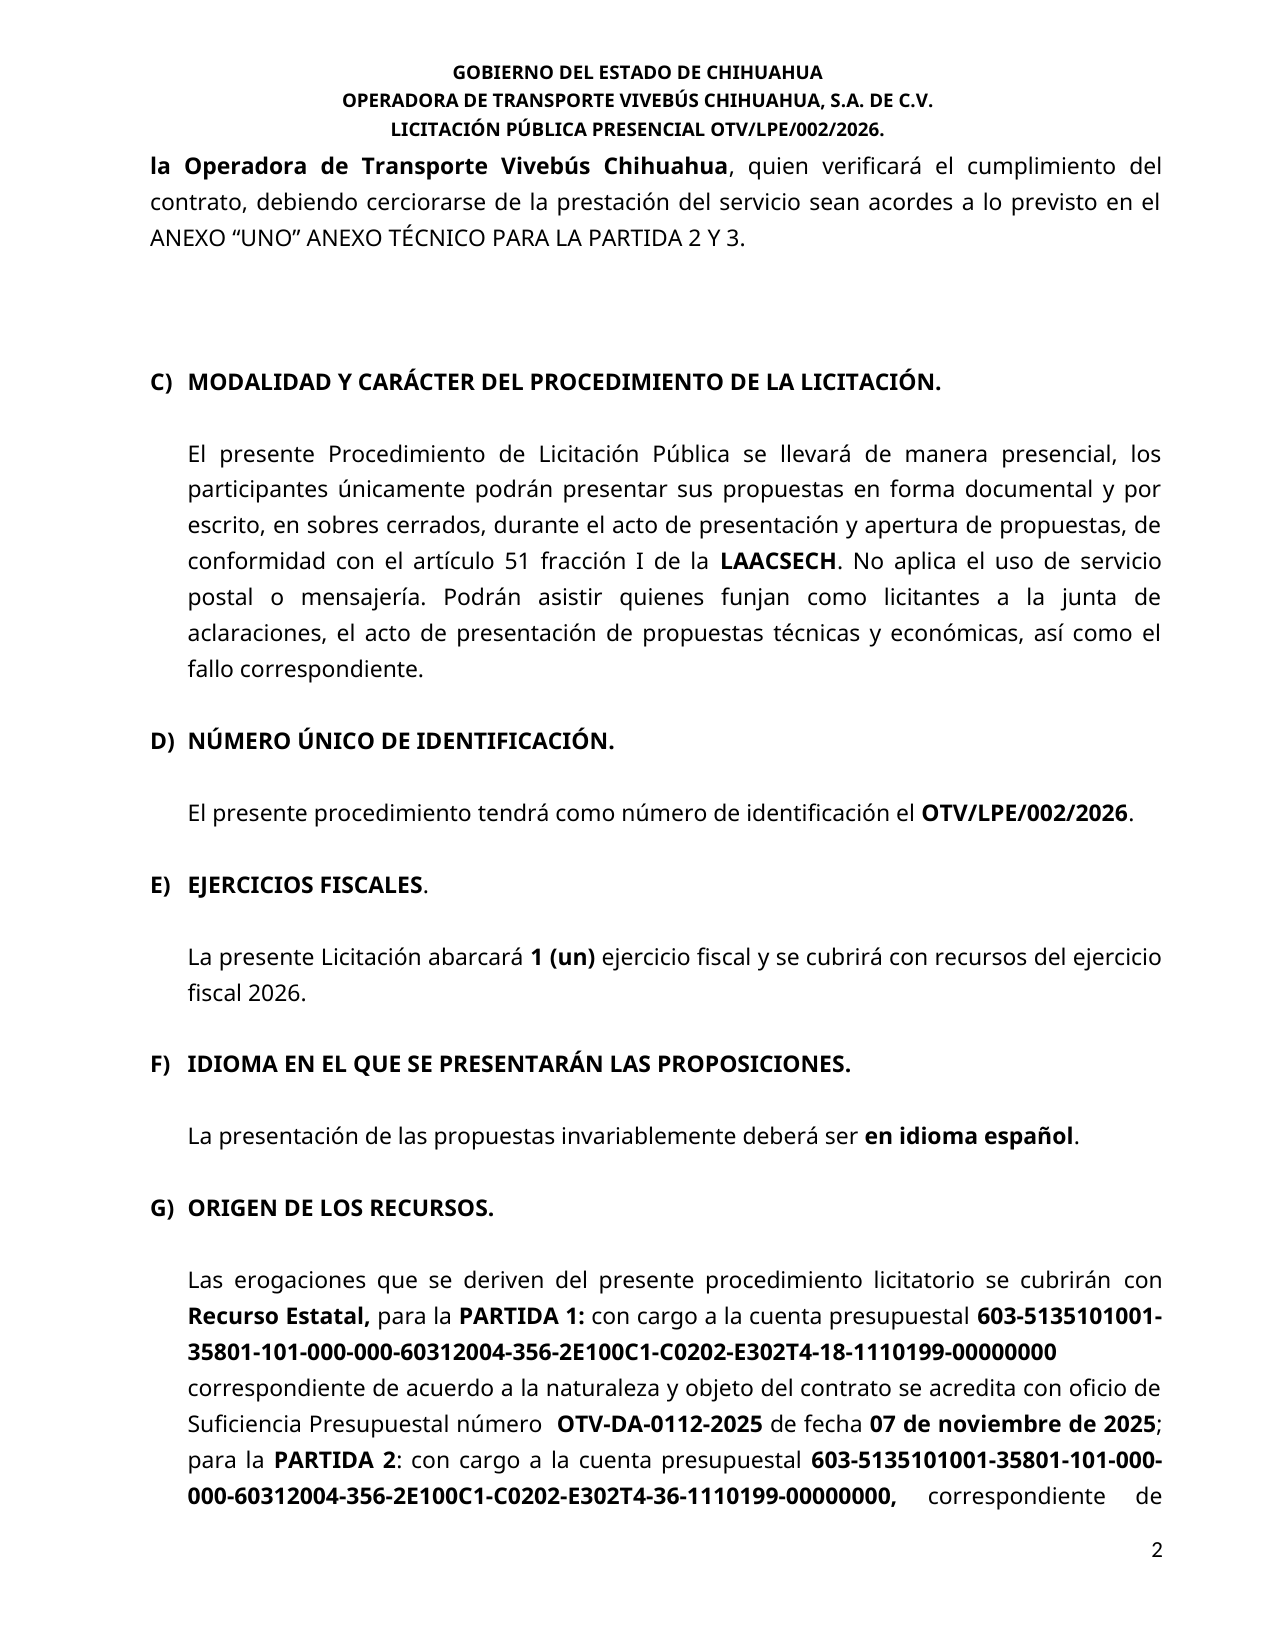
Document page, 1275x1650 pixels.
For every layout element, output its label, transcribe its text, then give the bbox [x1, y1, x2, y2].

list Idioma en el que se presentarán las proposiciones. [150, 1048, 1162, 1080]
list El presente Procedimiento de Licitación Pública se llevará de manera presencial, los participantes únicamente podrán presentar sus propuestas en forma documental y por escrito, en sobres cerrados, durante el acto de presentación y apertura de propuestas, de conformidad con el artículo 51 fracción I de la LAACSECH. No aplica el uso de servicio postal o mensajería. Podrán asistir quienes funjan como licitantes a la junta de aclaraciones, el acto de presentación de propuestas técnicas y económicas, así como el fallo correspondiente. [187, 437, 1162, 684]
list Modalidad y carácter del procedimiento de la licitación. [150, 366, 1162, 397]
list Número único de identificación. [150, 725, 1162, 756]
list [187, 1264, 1162, 1511]
list El presente procedimiento tendrá como número de identificación el OTV/LPE/002/2026. [187, 797, 1162, 828]
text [150, 150, 1162, 253]
list ORIGEN DE LOS RECURSOS. [150, 1192, 1162, 1223]
list La presentación de las propuestas invariablemente deberá ser en idioma español. [187, 1120, 1162, 1152]
list La presente Licitación abarcará 1 (un) ejercicio fiscal y se cubrirá con recursos del ejercicio fiscal 2026. [187, 941, 1162, 1008]
list Ejercicios fiscales. [150, 869, 1162, 900]
